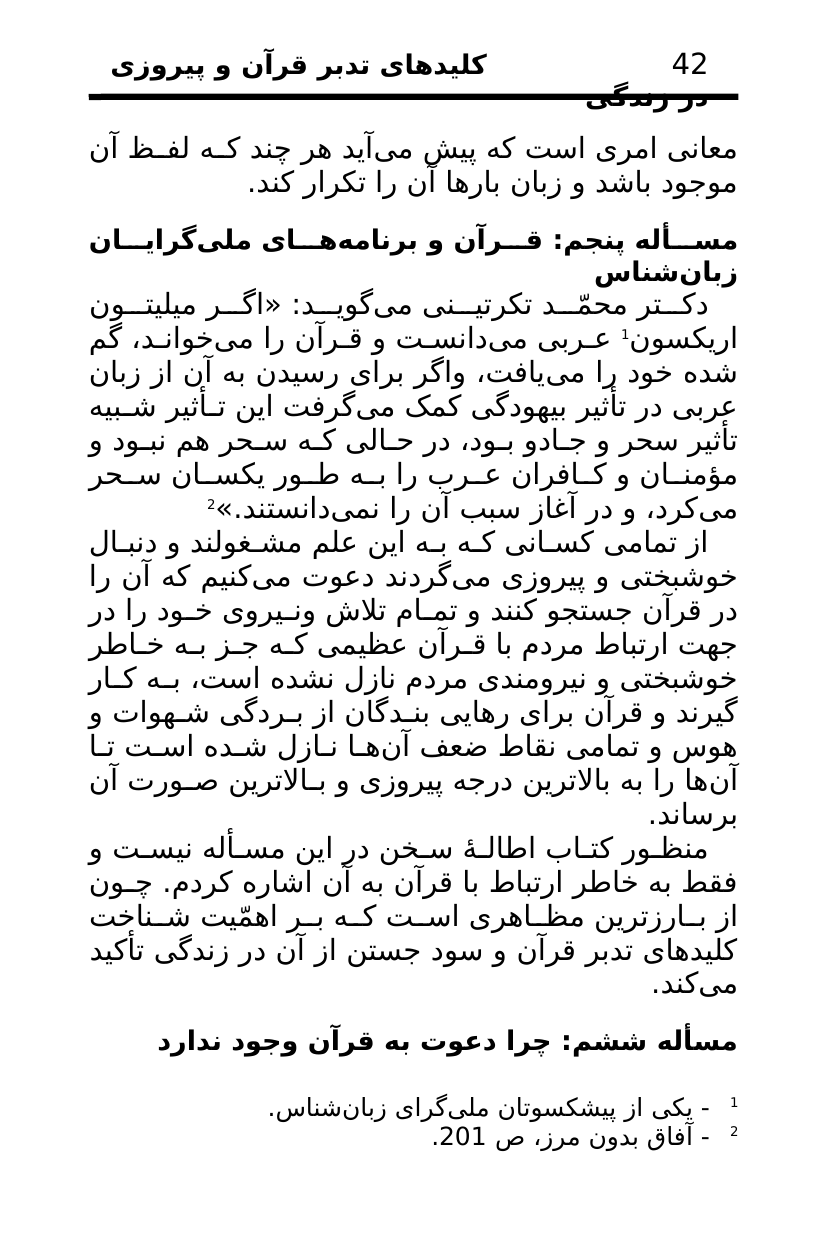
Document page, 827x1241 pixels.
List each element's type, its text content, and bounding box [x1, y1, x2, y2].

text مسأله ششم: چرا دعوت به قرآن وجود ندارد [89, 1026, 738, 1057]
text منظور کتاب اطالۀ سخن در این مسأله نیست و فقط به خاطر ارتباط با قرآن به آن اشاره کردم. چون از بارزترین مظاهری است که بر اهمّیت شناخت کلیدهای تدبر قرآن و سود جستن از آن در زندگی تأکید می‌کند. [89, 831, 738, 1001]
text مسأله پنجم: قرآن و برنامه‌های ملی‌گرایان زبان‌شناس [89, 224, 738, 288]
text از تمامی کسانی که به این علم مشغولند و دنبال خوشبختی و پیروزی می‌گردند دعوت می‌کنیم که آن را در قرآن جستجو کنند و تمام تلاش ونیروی خود را در جهت ارتباط مردم با قرآن عظیمی که جز به خاطر خوشبختی و نیرومندی مردم نازل نشده است، به کار گیرند و قرآن برای رهایی بندگان از بردگی شهوات و هوس و تمامی نقاط ضعف آن‌ها نازل شده است تا آن‌ها را به بالاترین درجه پیروزی و بالاترین صورت آن برساند. [89, 525, 738, 831]
text دکتر محمّد تکرتینی می‌گوید: «اگر میلیتون اریکسون عربی می‌دانست و قرآن را می‌خواند، گم شده خود را می‌یافت، واگر برای رسیدن به آن از زبان عربی در تأثیر بیهودگی کمک می‌گرفت این تأثیر شبیه تأثیر سحر و جادو بود، در حالی که سحر هم نبود و مؤمنان و کافران عرب را به طور یکسان سحر می‌کرد، و در آغاز سبب آن را نمی‌دانستند.» [89, 288, 738, 525]
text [89, 132, 738, 199]
